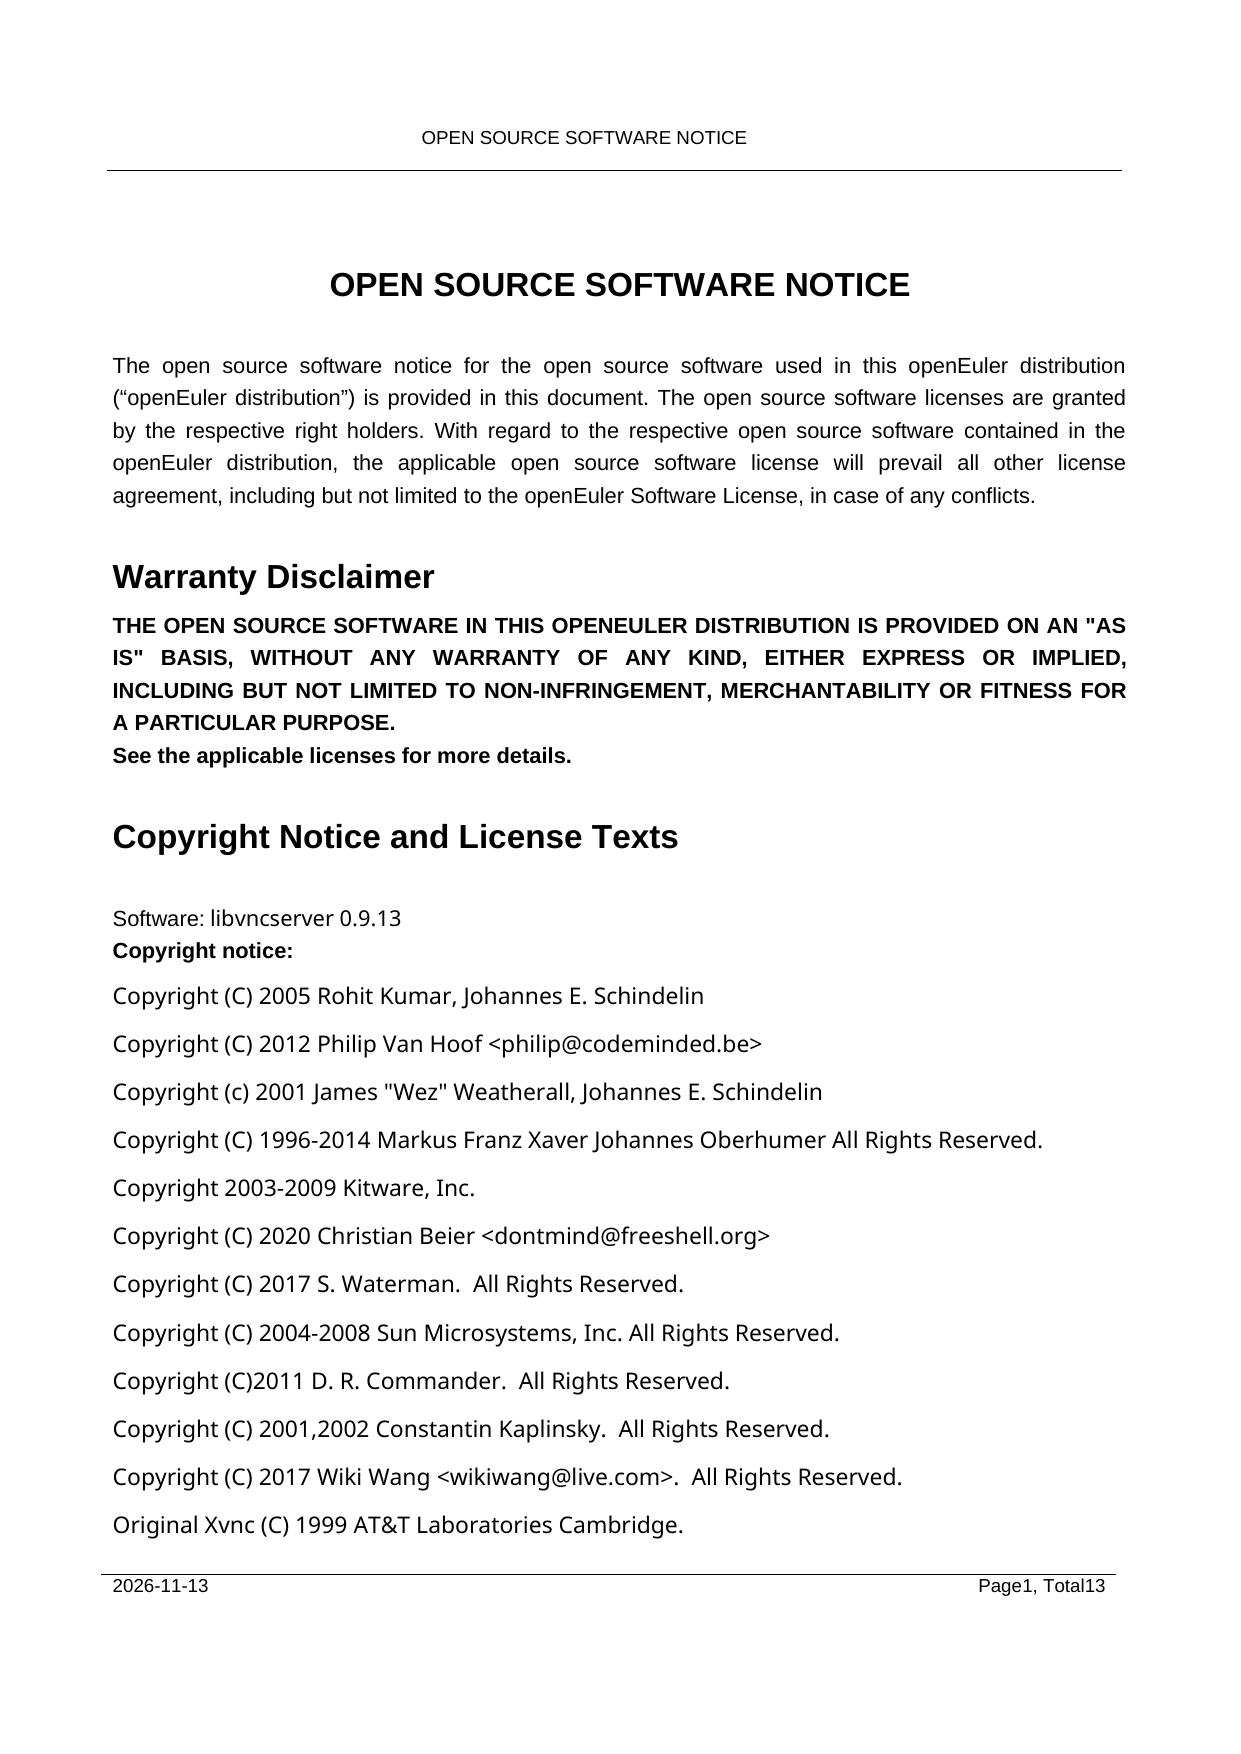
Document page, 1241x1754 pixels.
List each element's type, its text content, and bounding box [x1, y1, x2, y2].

text Copyright (C) 2004-2008 Sun Microsystems, Inc. All Rights Reserved. [112, 1316, 1128, 1348]
text The open source software notice for the open source software used in this openEuler distribution (“openEuler distribution”) is provided in this document. The open source software licenses are granted by the respective right holders. With regard to the respective open source software contained in the openEuler distribution, the applicable open source software license will prevail all other license agreement, including but not limited to the openEuler Software License, in case of any conflicts. [112, 349, 1128, 511]
text Copyright (C) 2020 Christian Beier <dontmind@freeshell.org> [112, 1220, 1128, 1252]
text Copyright (C) 2017 S. Waterman. All Rights Reserved. [112, 1268, 1128, 1300]
text Copyright (c) 2001 James "Wez" Weatherall, Johannes E. Schindelin [112, 1075, 1128, 1108]
text Copyright (C) 1996-2014 Markus Franz Xaver Johannes Oberhumer All Rights Reserved. [112, 1123, 1128, 1156]
text OPEN SOURCE SOFTWARE NOTICE [112, 251, 1128, 316]
text Copyright notice: [112, 934, 1128, 966]
text Copyright (C) 2005 Rohit Kumar, Johannes E. Schindelin [112, 979, 1128, 1012]
text Copyright 2003-2009 Kitware, Inc. [112, 1172, 1128, 1204]
text Copyright (C)2011 D. R. Commander. All Rights Reserved. [112, 1364, 1128, 1397]
text Copyright (C) 2001,2002 Constantin Kaplinsky. All Rights Reserved. [112, 1412, 1128, 1445]
text Warranty Disclaimer [112, 544, 1128, 609]
text Copyright Notice and License Texts [112, 804, 1128, 869]
text Original Xvnc (C) 1999 AT&T Laboratories Cambridge. [112, 1508, 1128, 1541]
text Copyright (C) 2012 Philip Van Hoof <philip@codeminded.be> [112, 1027, 1128, 1060]
text THE OPEN SOURCE SOFTWARE IN THIS OPENEULER DISTRIBUTION IS PROVIDED ON AN "AS IS" BASIS, WITHOUT ANY WARRANTY OF ANY KIND, EITHER EXPRESS OR IMPLIED, INCLUDING BUT NOT LIMITED TO NON-INFRINGEMENT, MERCHANTABILITY OR FITNESS FOR A PARTICULAR PURPOSE. See the applicable licenses for more details. [112, 609, 1128, 771]
text Copyright (C) 2017 Wiki Wang <wikiwang@live.com>. All Rights Reserved. [112, 1460, 1128, 1493]
text Software: libvncserver 0.9.13 [112, 901, 1128, 934]
